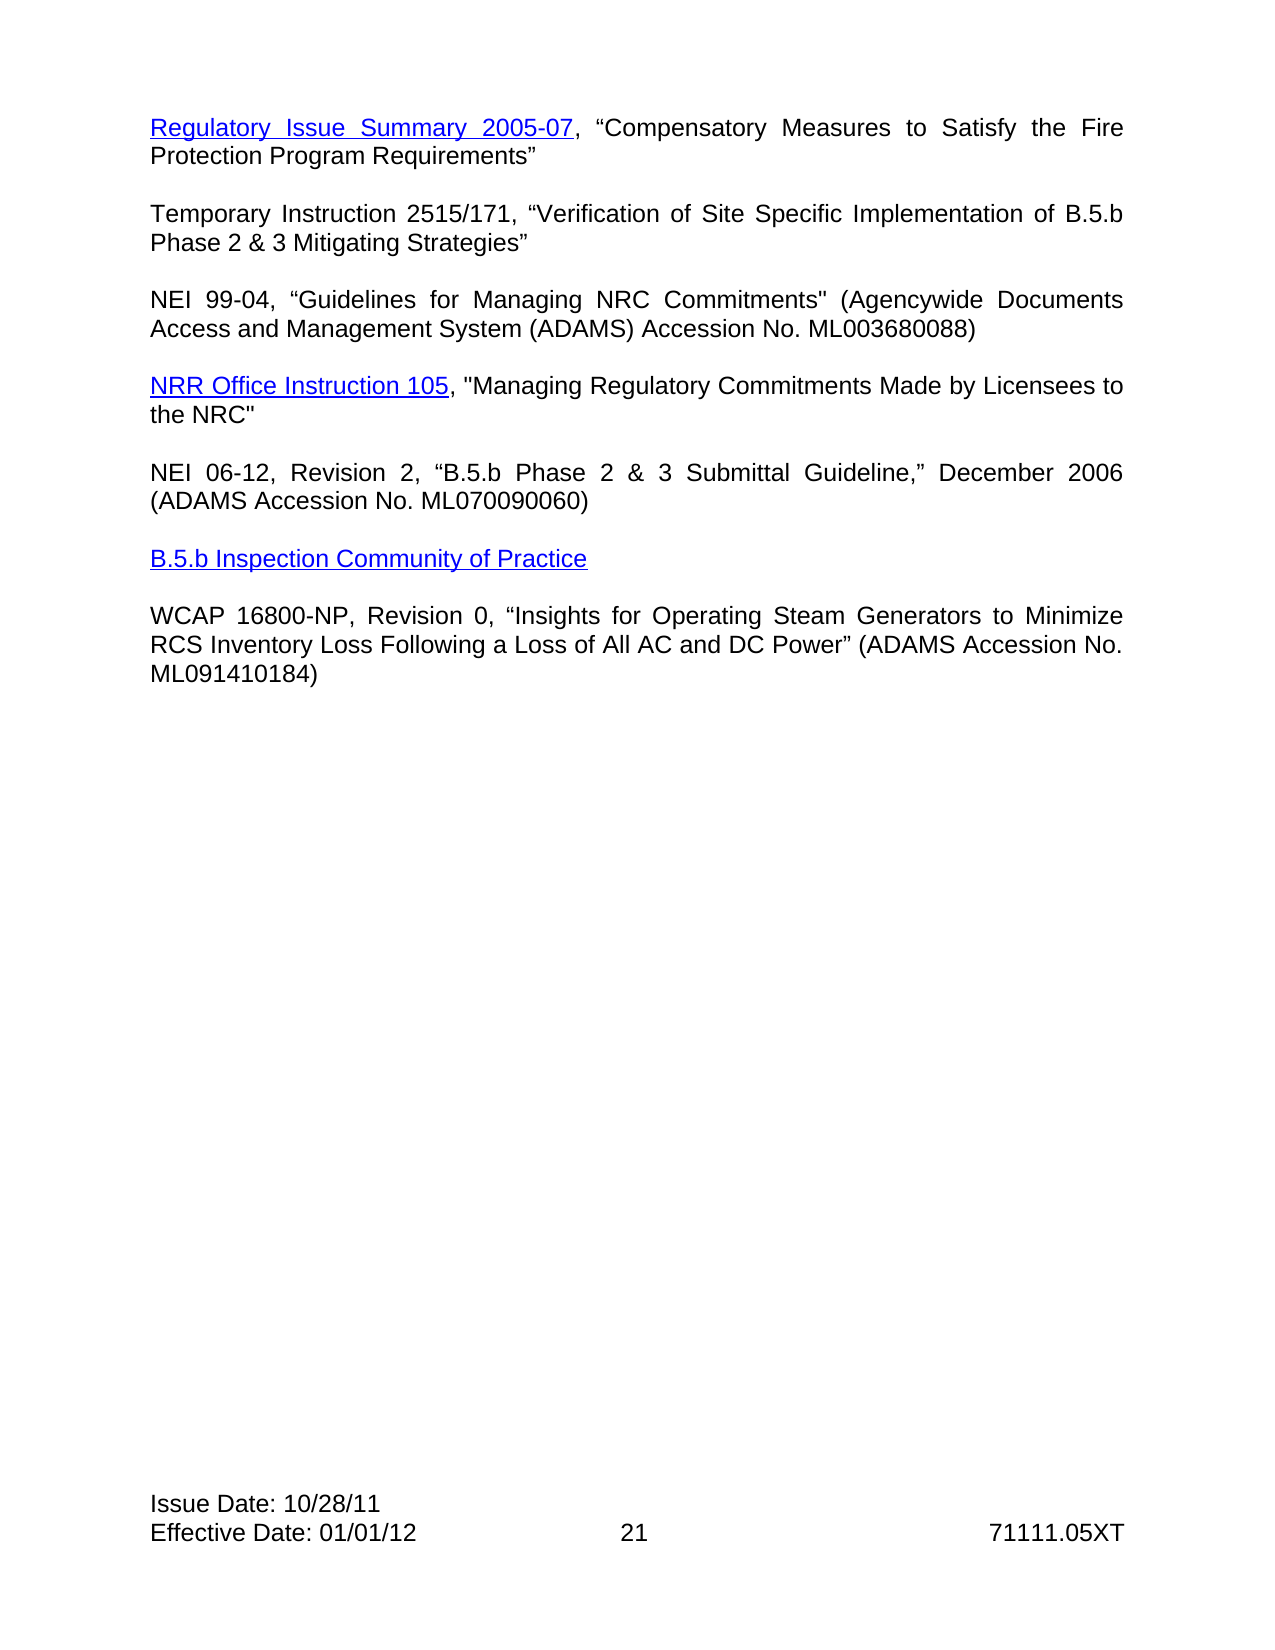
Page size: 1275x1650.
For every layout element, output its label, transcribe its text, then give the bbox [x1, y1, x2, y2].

text WCAP 16800-NP, Revision 0, “Insights for Operating Steam Generators to Minimize RCS Inventory Loss Following a Loss of All AC and DC Power” (ADAMS Accession No. ML091410184) [150, 601, 1125, 687]
text Regulatory Issue Summary 2005-07, “Compensatory Measures to Satisfy the Fire Protection Program Requirements” [150, 112, 1125, 170]
text B.5.b Inspection Community of Practice [150, 544, 1125, 572]
text NRR Office Instruction 105, "Managing Regulatory Commitments Made by Licensees to the NRC" [150, 371, 1125, 429]
text NEI 06-12, Revision 2, “B.5.b Phase 2 & 3 Submittal Guideline,” December 2006 (ADAMS Accession No. ML070090060) [150, 457, 1125, 515]
text Temporary Instruction 2515/171, “Verification of Site Specific Implementation of B.5.b Phase 2 & 3 Mitigating Strategies” [150, 199, 1125, 256]
text NEI 99-04, “Guidelines for Managing NRC Commitments" (Agencywide Documents Access and Management System (ADAMS) Accession No. ML003680088) [150, 285, 1125, 342]
